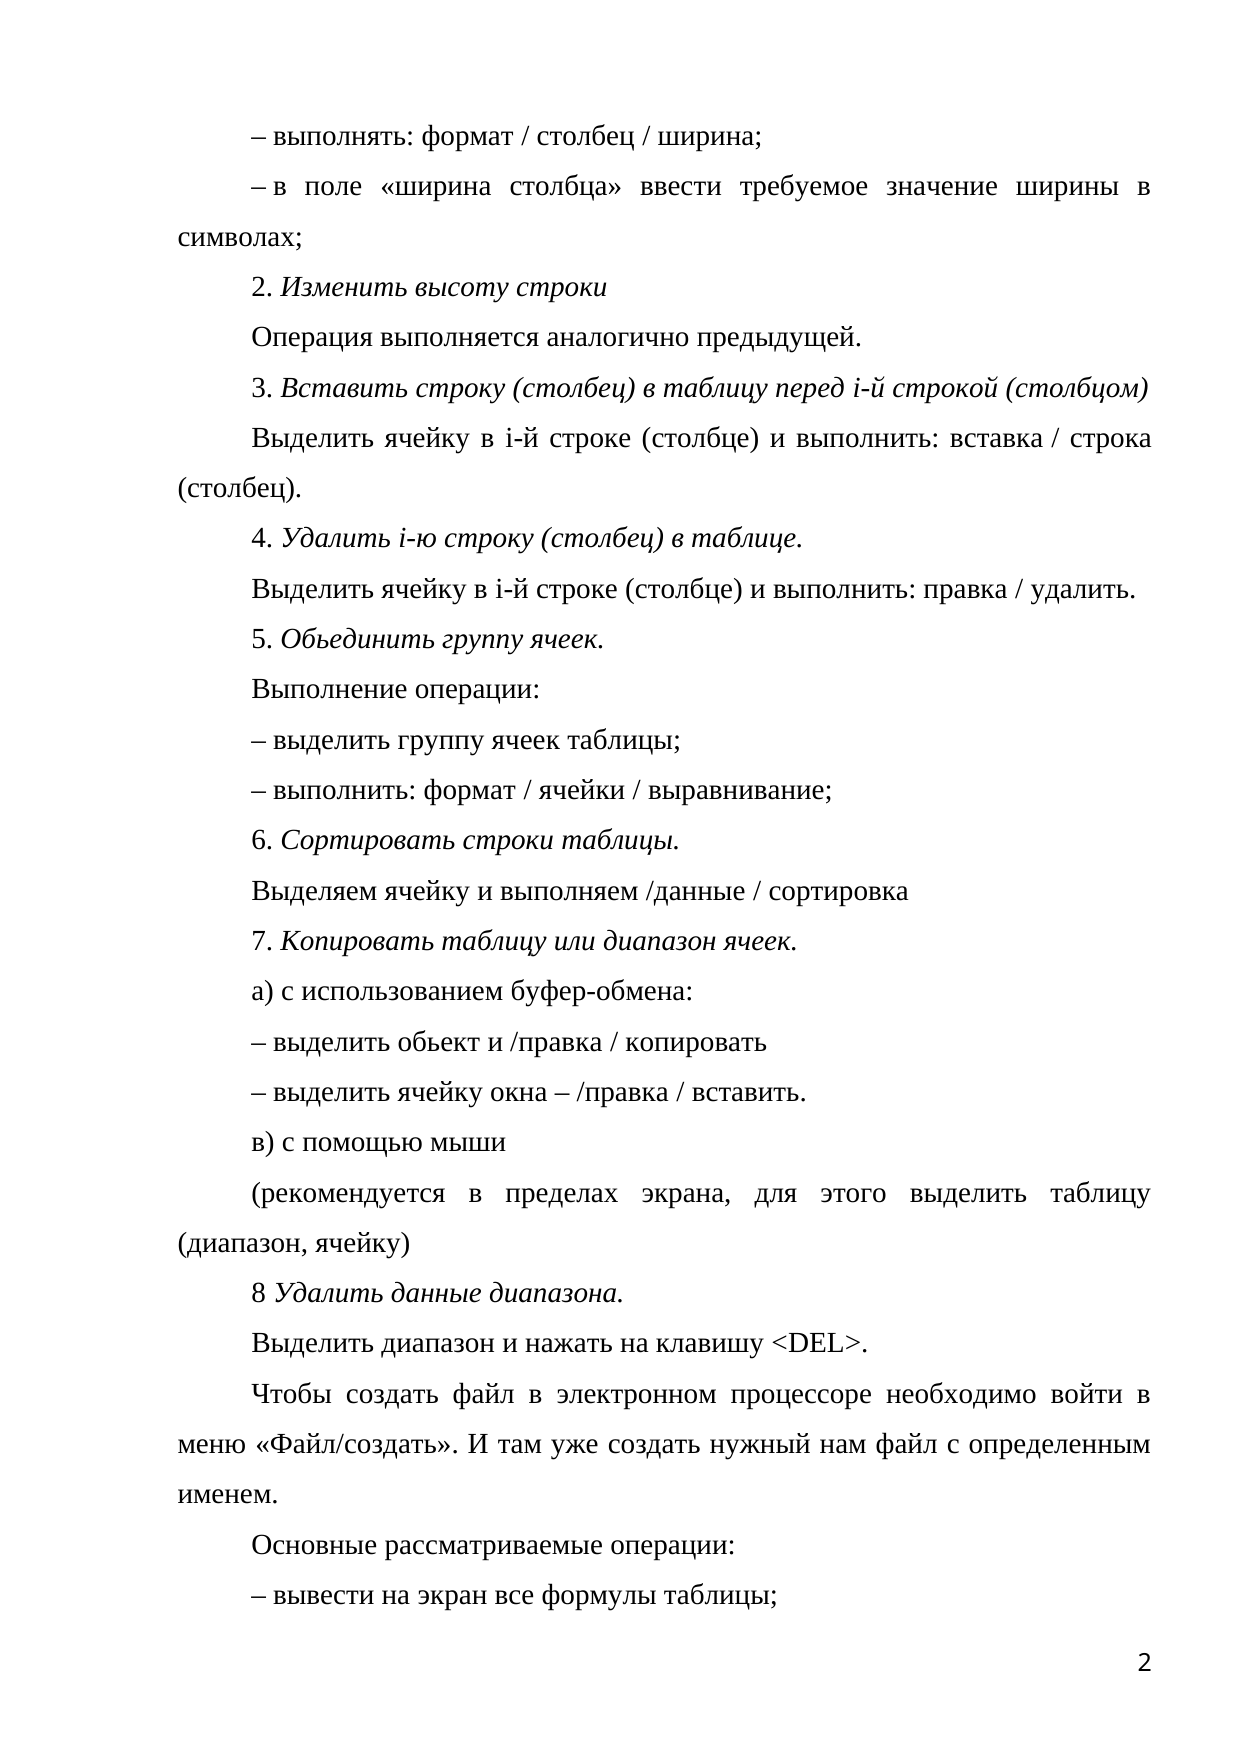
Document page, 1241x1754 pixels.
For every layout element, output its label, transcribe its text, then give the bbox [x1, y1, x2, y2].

text 8 Удалить данные диапазона. [177, 1275, 1152, 1309]
text – вывести на экран все формулы таблицы; [177, 1577, 1152, 1611]
text Операция выполняется аналогично предыдущей. [177, 319, 1152, 353]
text – выполнить: формат / ячейки / выравнивание; [177, 772, 1152, 806]
text Выделяем ячейку и выполняем /данные / сортировка [177, 873, 1152, 906]
text 3. Вставить строку (столбец) в таблицу перед i-й строкой (столбцом) [177, 370, 1152, 403]
text Выделить ячейку в i-й строке (столбце) и выполнить: правка / удалить. [177, 571, 1152, 604]
text а) с использованием буфер-обмена: [177, 973, 1152, 1007]
text 6. Сортировать строки таблицы. [177, 822, 1152, 856]
text 5. Обьединить группу ячеек. [177, 621, 1152, 655]
text Выполнение операции: [177, 672, 1152, 705]
text Чтобы создать файл в электронном процессоре необходимо войти в меню «Файл/создать». И там уже создать нужный нам файл с определенным именем. [177, 1376, 1152, 1510]
text Выделить ячейку в i-й строке (столбце) и выполнить: вставка / строка (столбец). [177, 420, 1152, 504]
text – выполнять: формат / столбец / ширина; [177, 118, 1152, 152]
text – выделить ячейку окна – /правка / вставить. [177, 1074, 1152, 1108]
text Основные рассматриваемые операции: [177, 1527, 1152, 1560]
text – в поле «ширина столбца» ввести требуемое значение ширины в символах; [177, 168, 1152, 252]
text в) с помощью мыши [177, 1124, 1152, 1158]
text Выделить диапазон и нажать на клавишу <DEL>. [177, 1326, 1152, 1359]
text – выделить группу ячеек таблицы; [177, 722, 1152, 755]
text 4. Удалить i-ю строку (столбец) в таблице. [177, 521, 1152, 554]
text 2. Изменить высоту строки [177, 269, 1152, 303]
text 7. Копировать таблицу или диапазон ячеек. [177, 923, 1152, 957]
text (рекомендуется в пределах экрана, для этого выделить таблицу (диапазон, ячейку) [177, 1175, 1152, 1258]
text – выделить обьект и /правка / копировать [177, 1024, 1152, 1057]
